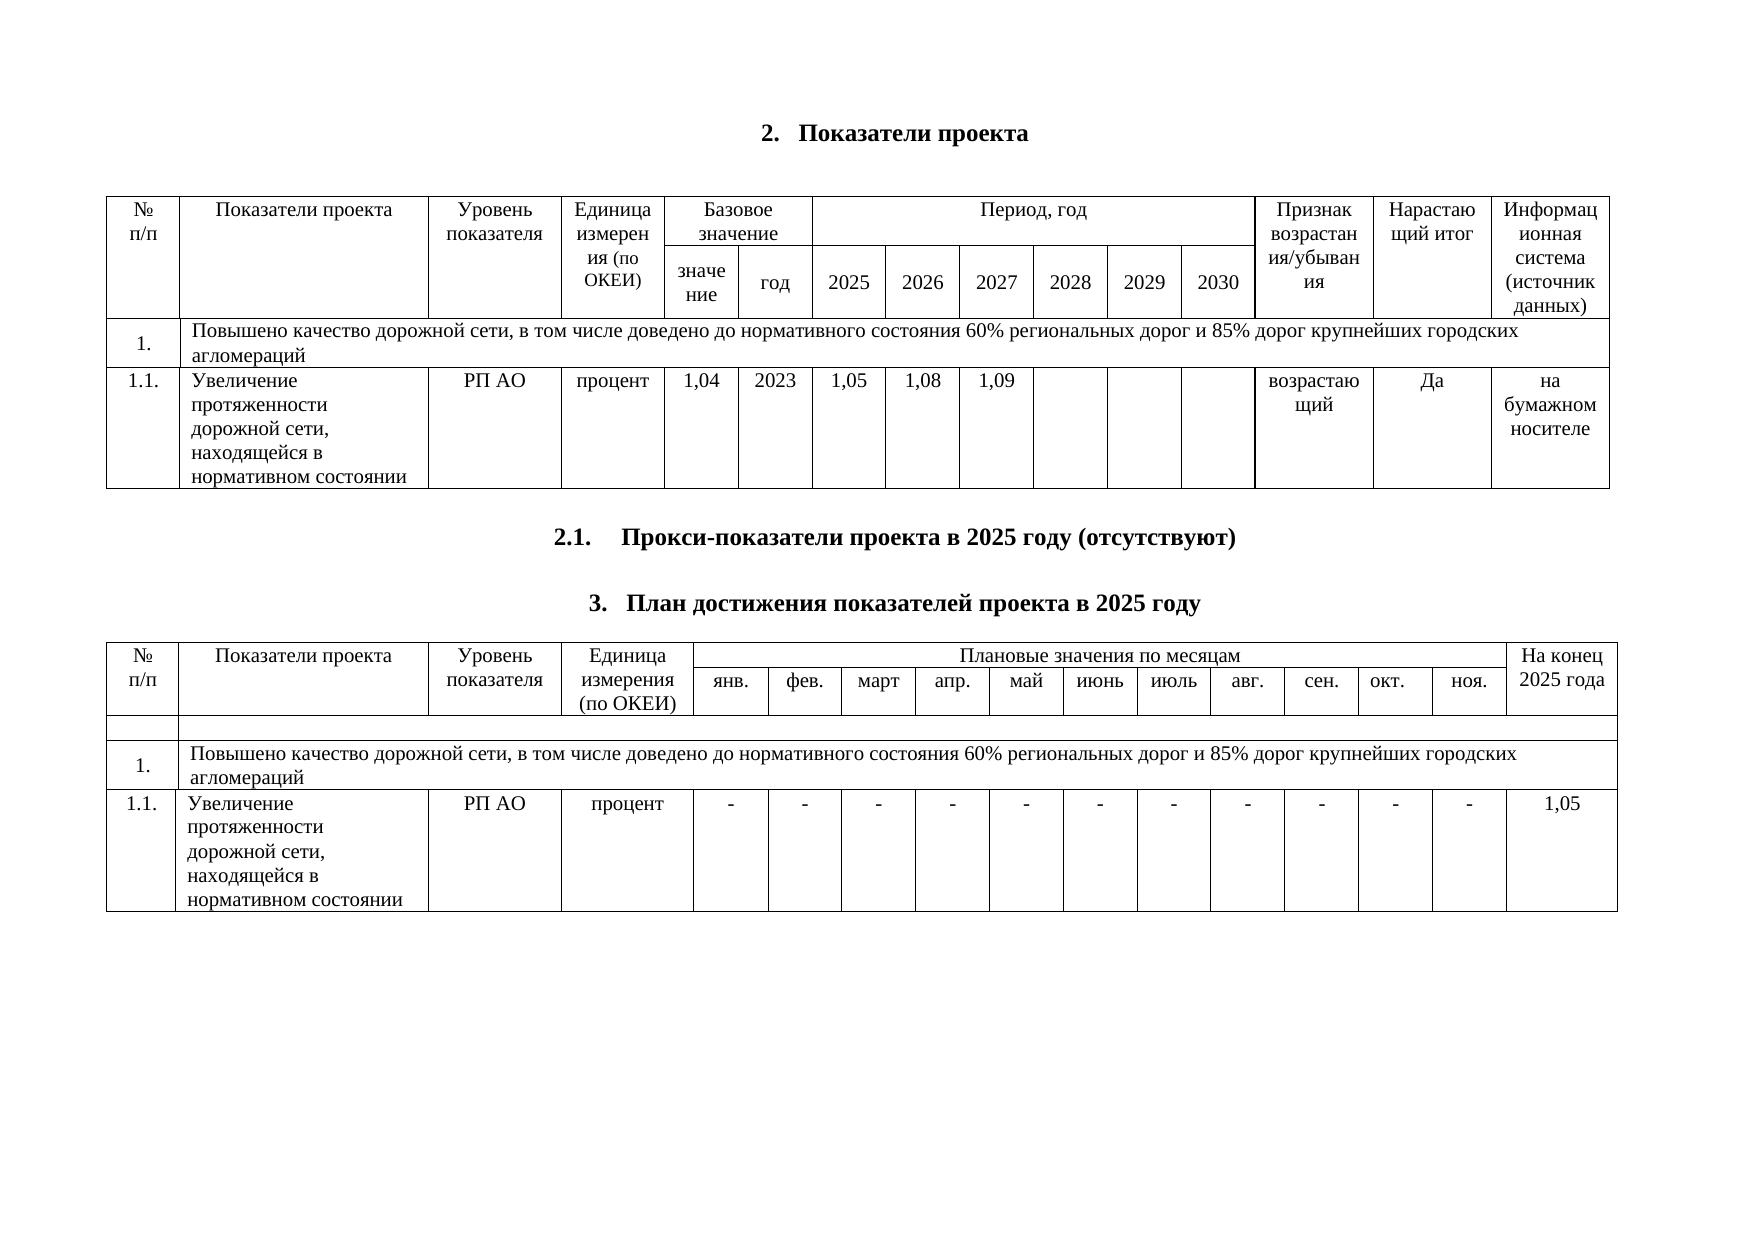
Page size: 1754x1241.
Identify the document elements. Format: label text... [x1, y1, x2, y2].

table_header Нарастающий итог [1374, 197, 1491, 317]
table_header Базовое значение [665, 197, 812, 245]
table_cell 1.1. [107, 368, 179, 488]
table_cell июнь [1064, 668, 1137, 715]
table_cell - [694, 790, 768, 911]
table_cell 1. [107, 319, 180, 367]
table_cell - [1359, 790, 1432, 911]
table_cell 2026 [886, 246, 959, 317]
table_cell 1,09 [960, 368, 1033, 488]
table_cell Увеличение протяженности дорожной сети, находящейся в нормативном состоянии [180, 368, 428, 488]
table_cell возрастающий [1256, 368, 1373, 488]
table_cell Да [1374, 368, 1491, 488]
table_cell 1,05 [1507, 790, 1617, 911]
table_cell 1. [107, 741, 178, 789]
table_cell [107, 716, 178, 740]
table_cell [179, 716, 1617, 740]
table_cell 1.1. [107, 790, 175, 911]
table_cell 1,08 [886, 368, 959, 488]
table_cell 2030 [1182, 246, 1254, 317]
table_cell [1034, 368, 1107, 488]
table_cell март [842, 668, 915, 715]
table_header № п/п [107, 197, 179, 317]
table_header На конец 2025 года [1507, 643, 1617, 715]
table_cell фев. [769, 668, 841, 715]
table_cell май [990, 668, 1063, 715]
table_cell - [1211, 790, 1284, 911]
table_header Плановые значения по месяцам [694, 643, 1506, 667]
table_header Информационная система (источник данных) [1492, 197, 1609, 317]
table_cell апр. [916, 668, 989, 715]
table_cell процент [562, 790, 693, 911]
table_cell [1182, 368, 1254, 488]
table_cell ноя. [1433, 668, 1506, 715]
table_header Уровень показателя [429, 643, 561, 715]
table_cell Повышено качество дорожной сети, в том числе доведено до нормативного состояния 60% региональных дорог и 85% дорог крупнейших городских агломераций [179, 741, 1617, 789]
table_cell 2027 [960, 246, 1033, 317]
table_cell значение [665, 246, 738, 317]
table_cell - [1064, 790, 1137, 911]
table_header Уровень показателя [429, 197, 561, 317]
table_cell - [916, 790, 989, 911]
table_cell - [1285, 790, 1358, 911]
table_cell янв. [694, 668, 768, 715]
table_cell 2029 [1108, 246, 1181, 317]
list План достижения показателей проекта в 2025 году [124, 588, 1665, 617]
table_cell - [842, 790, 915, 911]
table_header № п/п [107, 643, 178, 715]
table_cell - [769, 790, 841, 911]
table_cell сен. [1285, 668, 1358, 715]
table_cell - [990, 790, 1063, 911]
table_header Показатели проекта [179, 643, 428, 715]
table_cell РП АО [429, 368, 561, 488]
list Прокси-показатели проекта в 2025 году (отсутствуют) [124, 522, 1665, 551]
table_cell РП АО [429, 790, 561, 911]
table_header Признак возрастания/убывания [1256, 197, 1373, 317]
table_header Единица измерения (по ОКЕИ) [562, 643, 693, 715]
table_cell год [739, 246, 812, 317]
table_cell июль [1138, 668, 1210, 715]
table_cell авг. [1211, 668, 1284, 715]
table_cell 2025 [813, 246, 885, 317]
table_cell 2028 [1034, 246, 1107, 317]
table_cell 2023 [739, 368, 812, 488]
table_header Показатели проекта [180, 197, 428, 317]
table_header Период, год [813, 197, 1254, 245]
table_cell - [1138, 790, 1210, 911]
list Показатели проекта [124, 118, 1665, 147]
table_header Единица измерения (по ОКЕИ) [562, 197, 664, 317]
table_cell 1,05 [813, 368, 885, 488]
table_cell окт. [1359, 668, 1432, 715]
table_cell Увеличение протяженности дорожной сети, находящейся в нормативном состоянии [176, 790, 428, 911]
table_cell 1,04 [665, 368, 738, 488]
table_cell - [1433, 790, 1506, 911]
table_cell [1108, 368, 1181, 488]
table_cell на бумажном носителе [1492, 368, 1609, 488]
table_cell Повышено качество дорожной сети, в том числе доведено до нормативного состояния 60% региональных дорог и 85% дорог крупнейших городских агломераций [181, 319, 1609, 367]
table_cell процент [562, 368, 664, 488]
